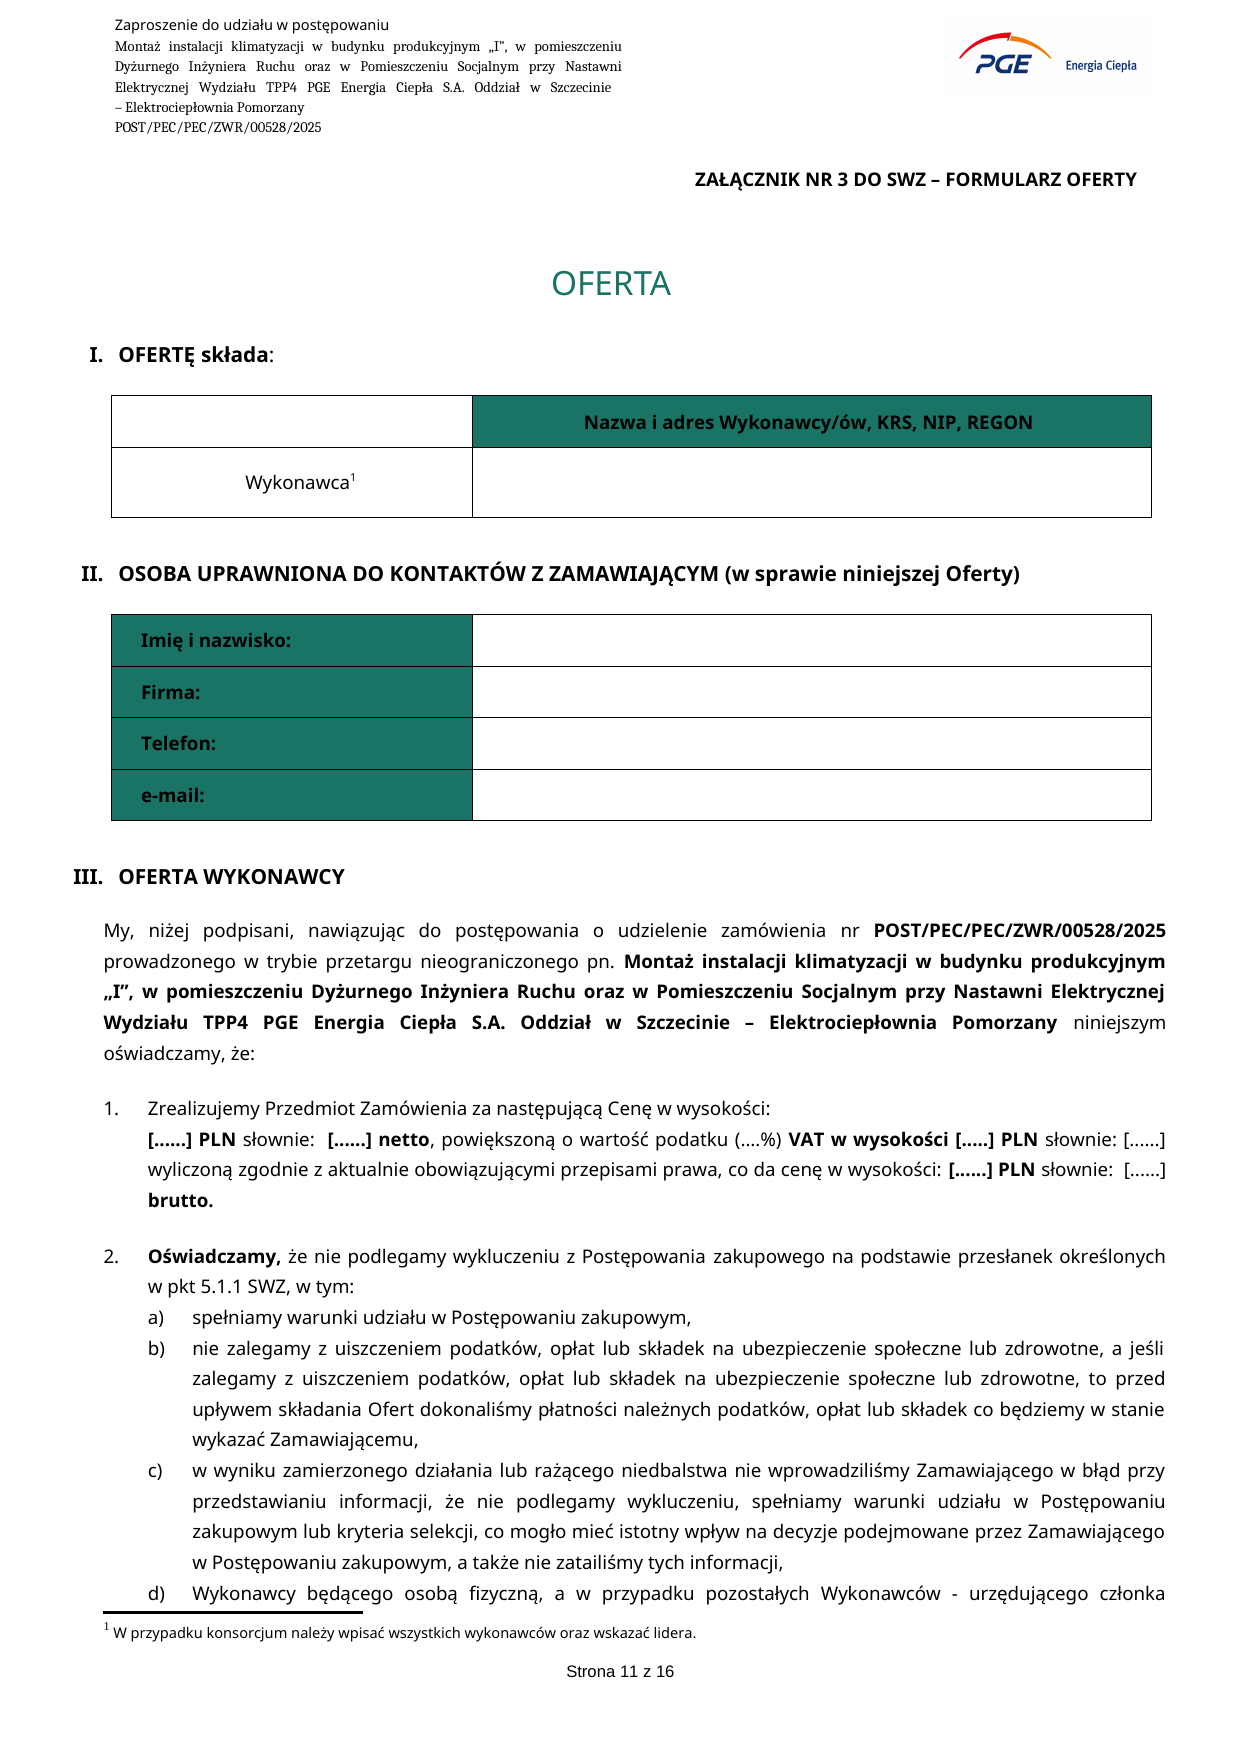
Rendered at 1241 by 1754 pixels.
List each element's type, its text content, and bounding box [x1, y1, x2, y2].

picture [941, 14, 1154, 96]
list OFERTA WYKONAWCY [103, 862, 1137, 891]
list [148, 1580, 1166, 1605]
table_header Imię i nazwisko: [112, 615, 472, 666]
list w wyniku zamierzonego działania lub rażącego niedbalstwa nie wprowadziliśmy Zamawiającego w błąd przy przedstawianiu informacji, że nie podlegamy wykluczeniu, spełniamy warunki udziału w Postępowaniu zakupowym lub kryteria selekcji, co mogło mieć istotny wpływ na decyzje podejmowane przez Zamawiającego w Postępowaniu zakupowym, a także nie zatailiśmy tych informacji, [148, 1457, 1166, 1575]
list Ofertę składa: [103, 340, 1137, 369]
table_header Nazwa i adres Wykonawcy/ów, KRS, NIP, REGON [473, 396, 1151, 447]
table_cell e-mail: [112, 770, 472, 820]
list OSOBA uprawniona DO KONTAKTÓW z zamawiającym (w sprawie niniejszej Oferty) [103, 559, 1137, 587]
table_cell [473, 770, 1151, 820]
table_header [112, 396, 472, 447]
text ZAŁĄCZNIK NR 3 DO SWZ – FORMULARZ OFERTY [103, 167, 1137, 192]
list Oświadczamy, że nie podlegamy wykluczeniu z Postępowania zakupowego na podstawie przesłanek określonych w pkt 5.1.1 SWZ, w tym: [103, 1243, 1166, 1299]
table_cell [473, 718, 1151, 769]
list [......] PLN słownie: [......] netto, powiększoną o wartość podatku (….%) VAT w wysokości [.....] PLN słownie: [......] wyliczoną zgodnie z aktualnie obowiązującymi przepisami prawa, co da cenę w wysokości: [......] PLN słownie: [......] brutto. [148, 1126, 1166, 1213]
table_cell Telefon: [112, 718, 472, 769]
table_cell Firma: [112, 667, 472, 717]
text OFERTA [84, 260, 1137, 305]
list nie zalegamy z uiszczeniem podatków, opłat lub składek na ubezpieczenie społeczne lub zdrowotne, a jeśli zalegamy z uiszczeniem podatków, opłat lub składek na ubezpieczenie społeczne lub zdrowotne, to przed upływem składania Ofert dokonaliśmy płatności należnych podatków, opłat lub składek co będziemy w stanie wykazać Zamawiającemu, [148, 1335, 1166, 1452]
table_cell [473, 667, 1151, 717]
list Zrealizujemy Przedmiot Zamówienia za następującą Cenę w wysokości: [103, 1096, 1166, 1121]
text My, niżej podpisani, nawiązując do postępowania o udzielenie zamówienia nr POST/PEC/PEC/ZWR/00528/2025 prowadzonego w trybie przetargu nieograniczonego pn. Montaż instalacji klimatyzacji w budynku produkcyjnym „I”, w pomieszczeniu Dyżurnego Inżyniera Ruchu oraz w Pomieszczeniu Socjalnym przy Nastawni Elektrycznej Wydziału TPP4 PGE Energia Ciepła S.A. Oddział w Szczecinie – Elektrociepłownia Pomorzany niniejszym oświadczamy, że: [103, 917, 1166, 1065]
table_cell [473, 448, 1151, 517]
list spełniamy warunki udziału w Postępowaniu zakupowym, [148, 1304, 1166, 1330]
table_header [473, 615, 1151, 666]
table_cell Wykonawca [112, 448, 472, 517]
